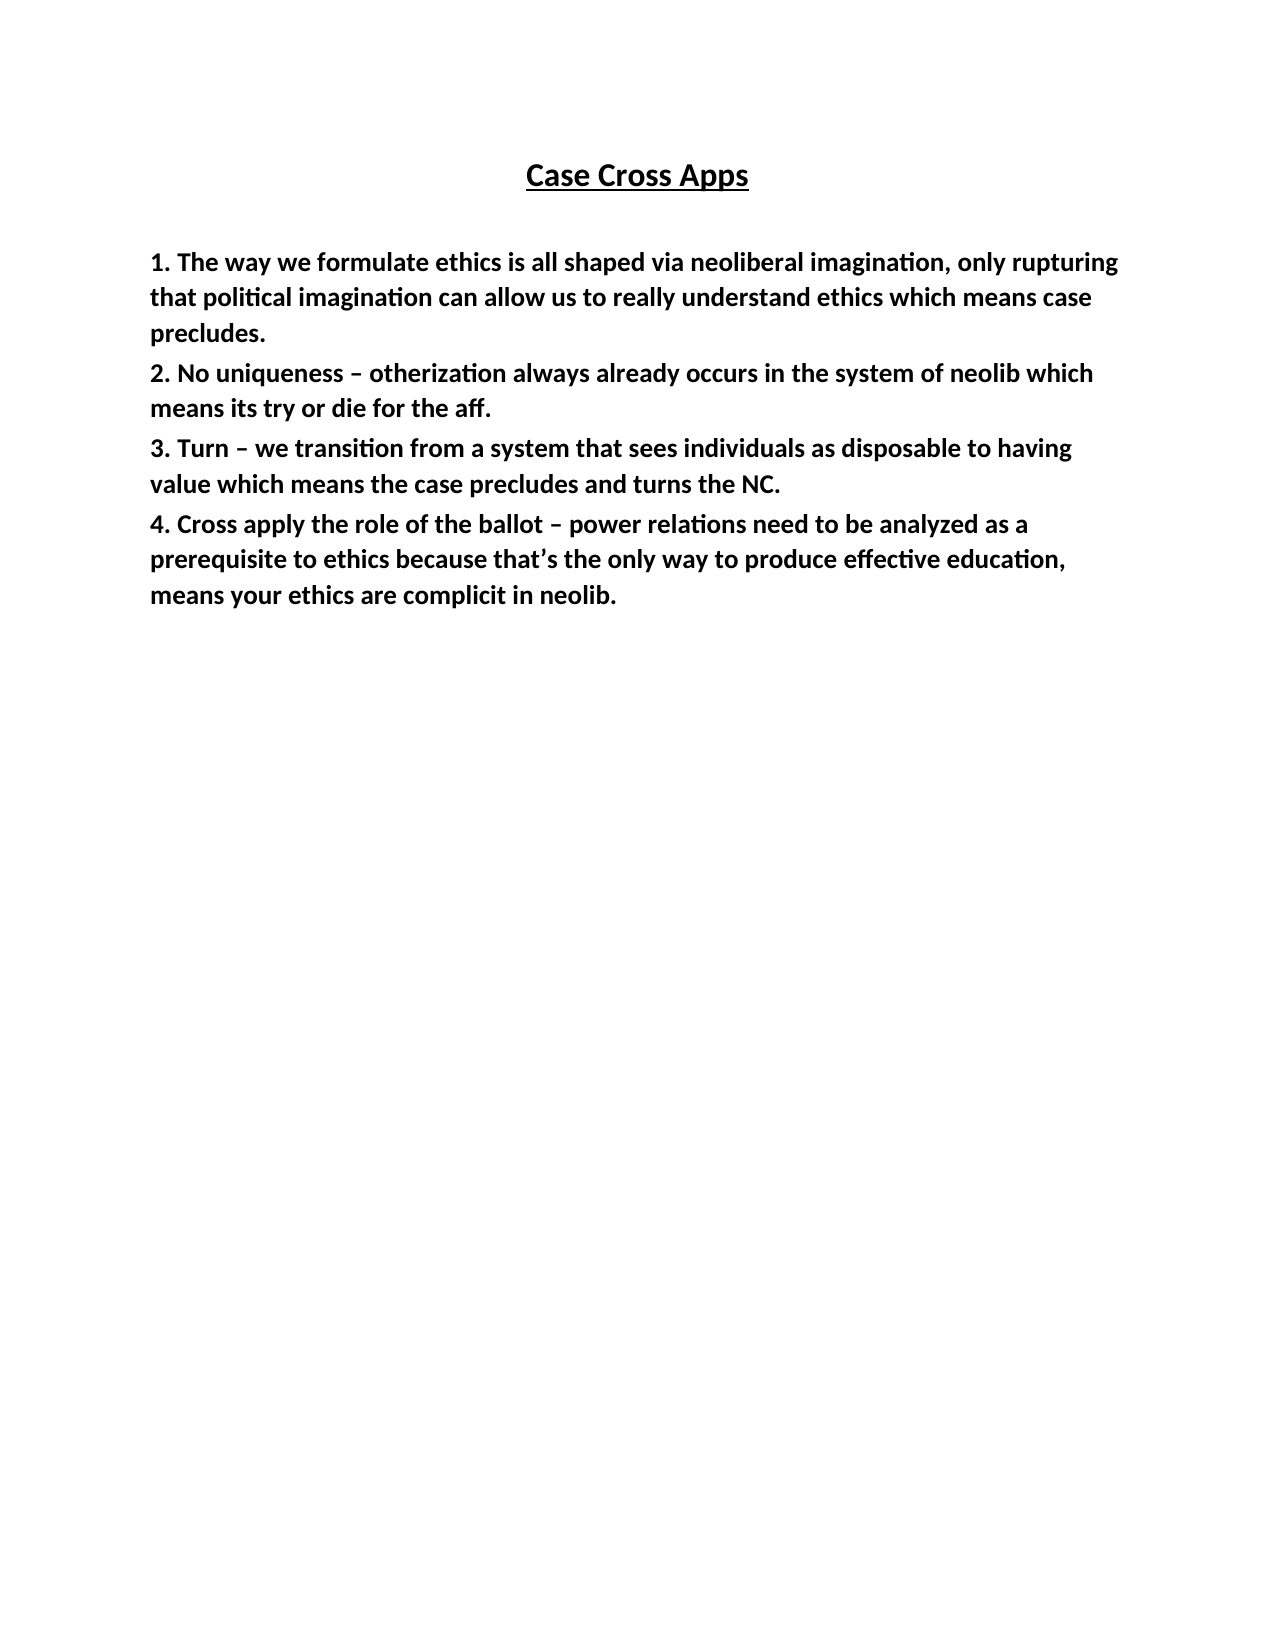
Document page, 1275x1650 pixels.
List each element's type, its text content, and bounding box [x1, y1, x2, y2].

subtitle Case Cross Apps [150, 154, 1125, 195]
subtitle 4. Cross apply the role of the ballot – power relations need to be analyzed as a prerequisite to ethics because that’s the only way to produce effective education, means your ethics are complicit in neolib. [150, 507, 1125, 611]
subtitle 3. Turn – we transition from a system that sees individuals as disposable to having value which means the case precludes and turns the NC. [150, 431, 1125, 500]
subtitle 2. No uniqueness – otherization always already occurs in the system of neolib which means its try or die for the aff. [150, 356, 1125, 425]
subtitle 1. The way we formulate ethics is all shaped via neoliberal imagination, only rupturing that political imagination can allow us to really understand ethics which means case precludes. [150, 245, 1125, 349]
